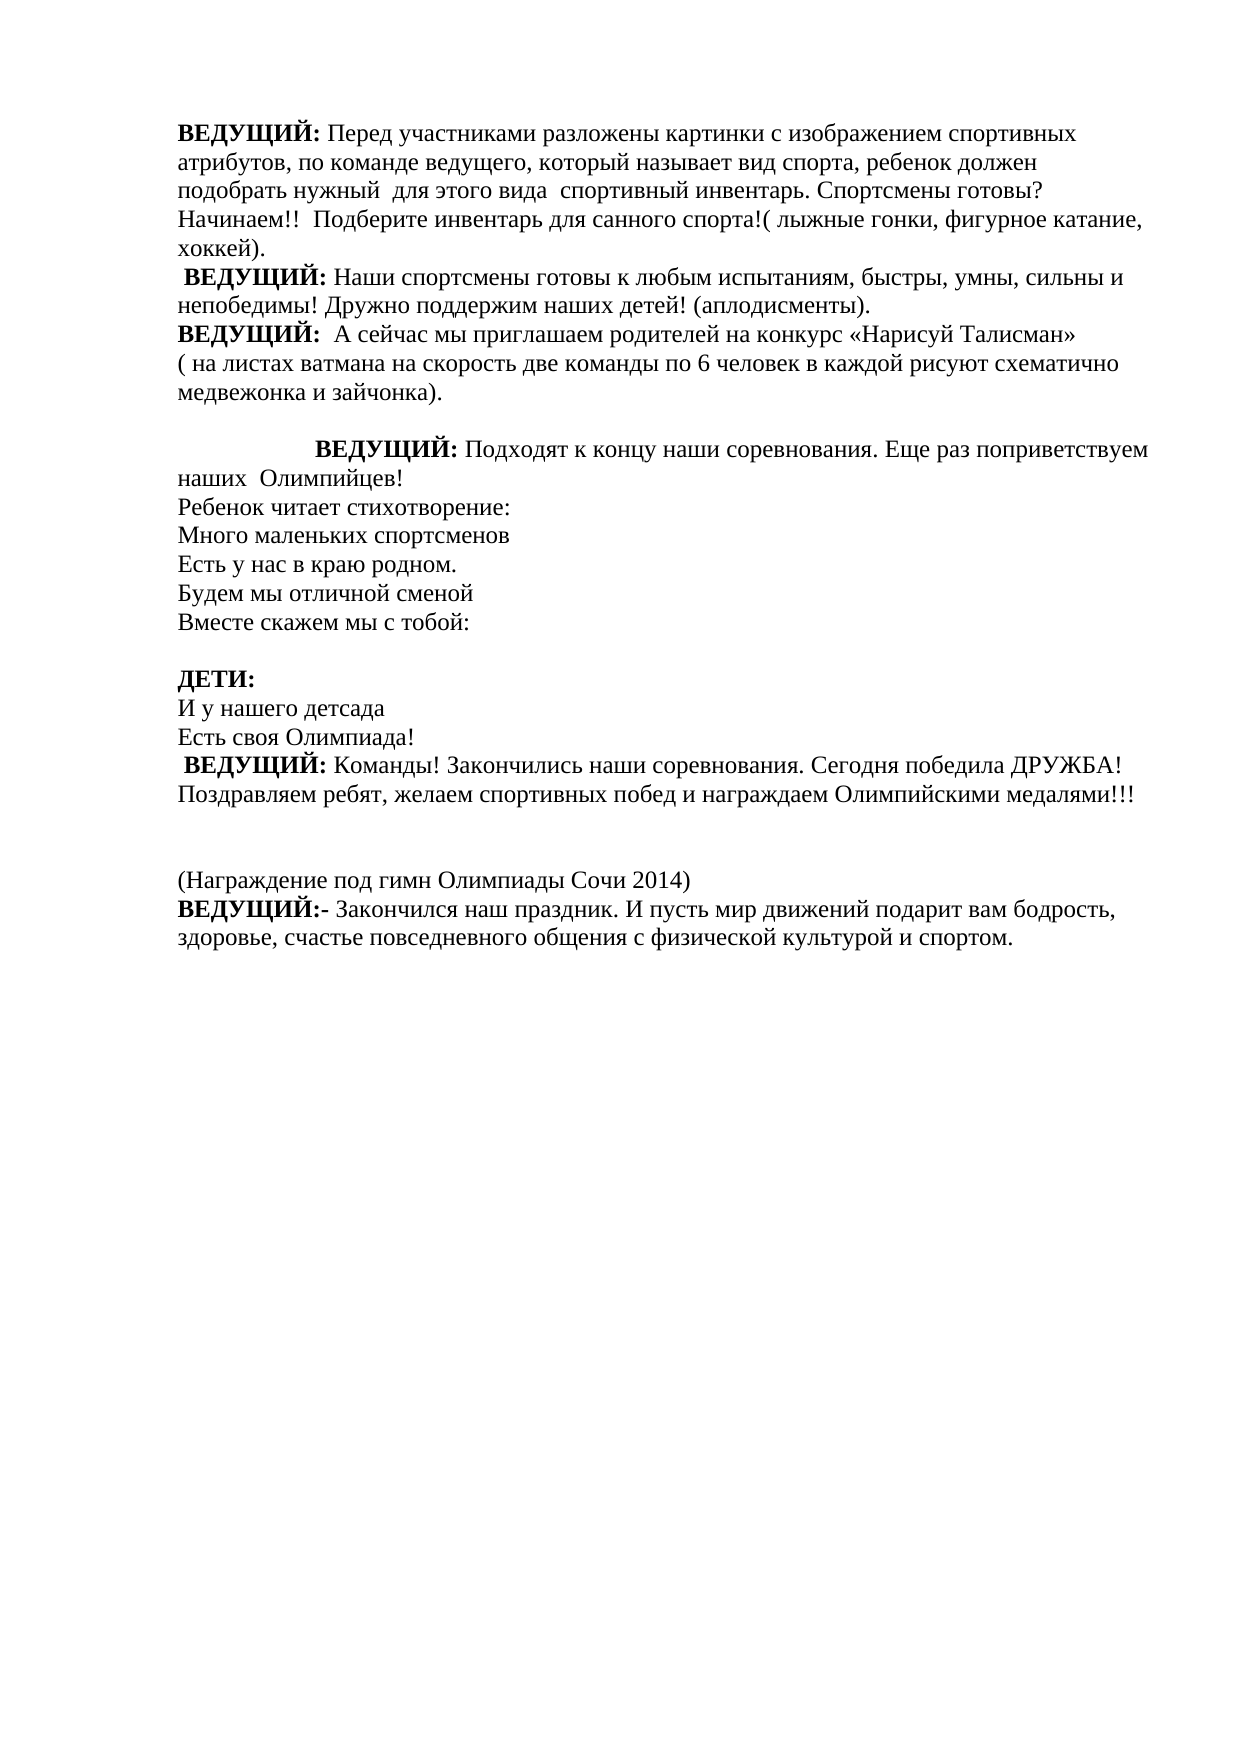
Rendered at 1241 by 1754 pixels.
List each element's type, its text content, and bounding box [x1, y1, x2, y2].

text ДЕТИ: [177, 664, 1152, 693]
text ( на листах ватмана на скорость две команды по 6 человек в каждой рисуют схематично медвежонка и зайчонка). [177, 348, 1152, 406]
text Ребенок читает стихотворение: [177, 492, 1152, 521]
text ВЕДУЩИЙ: А сейчас мы приглашаем родителей на конкурс «Нарисуй Талисман» [177, 319, 1152, 348]
text (Награждение под гимн Олимпиады Сочи 2014) [177, 865, 1152, 894]
text Есть своя Олимпиада! [177, 722, 1152, 751]
text ВЕДУЩИЙ:- Закончился наш праздник. И пусть мир движений подарит вам бодрость, здоровье, счастье повседневного общения с физической культурой и спортом. [177, 894, 1152, 951]
text ВЕДУЩИЙ: Наши спортсмены готовы к любым испытаниям, быстры, умны, сильны и непобедимы! Дружно поддержим наших детей! (аплодисменты). [177, 262, 1152, 319]
text Будем мы отличной сменой [177, 578, 1152, 607]
text Есть у нас в краю родном. [177, 549, 1152, 578]
text ВЕДУЩИЙ: Команды! Закончились наши соревнования. Сегодня победила ДРУЖБА! Поздравляем ребят, желаем спортивных побед и награждаем Олимпийскими медалями!!! [177, 751, 1152, 808]
text ВЕДУЩИЙ: Подходят к концу наши соревнования. Еще раз поприветствуем наших Олимпийцев! [177, 434, 1152, 492]
text Вместе скажем мы с тобой: [177, 607, 1152, 636]
text И у нашего детсада [177, 693, 1152, 722]
text Много маленьких спортсменов [177, 521, 1152, 549]
text ВЕДУЩИЙ: Перед участниками разложены картинки с изображением спортивных атрибутов, по команде ведущего, который называет вид спорта, ребенок должен подобрать нужный для этого вида спортивный инвентарь. Спортсмены готовы? Начинаем!! Подберите инвентарь для санного спорта!( лыжные гонки, фигурное катание, хоккей). [177, 118, 1152, 262]
